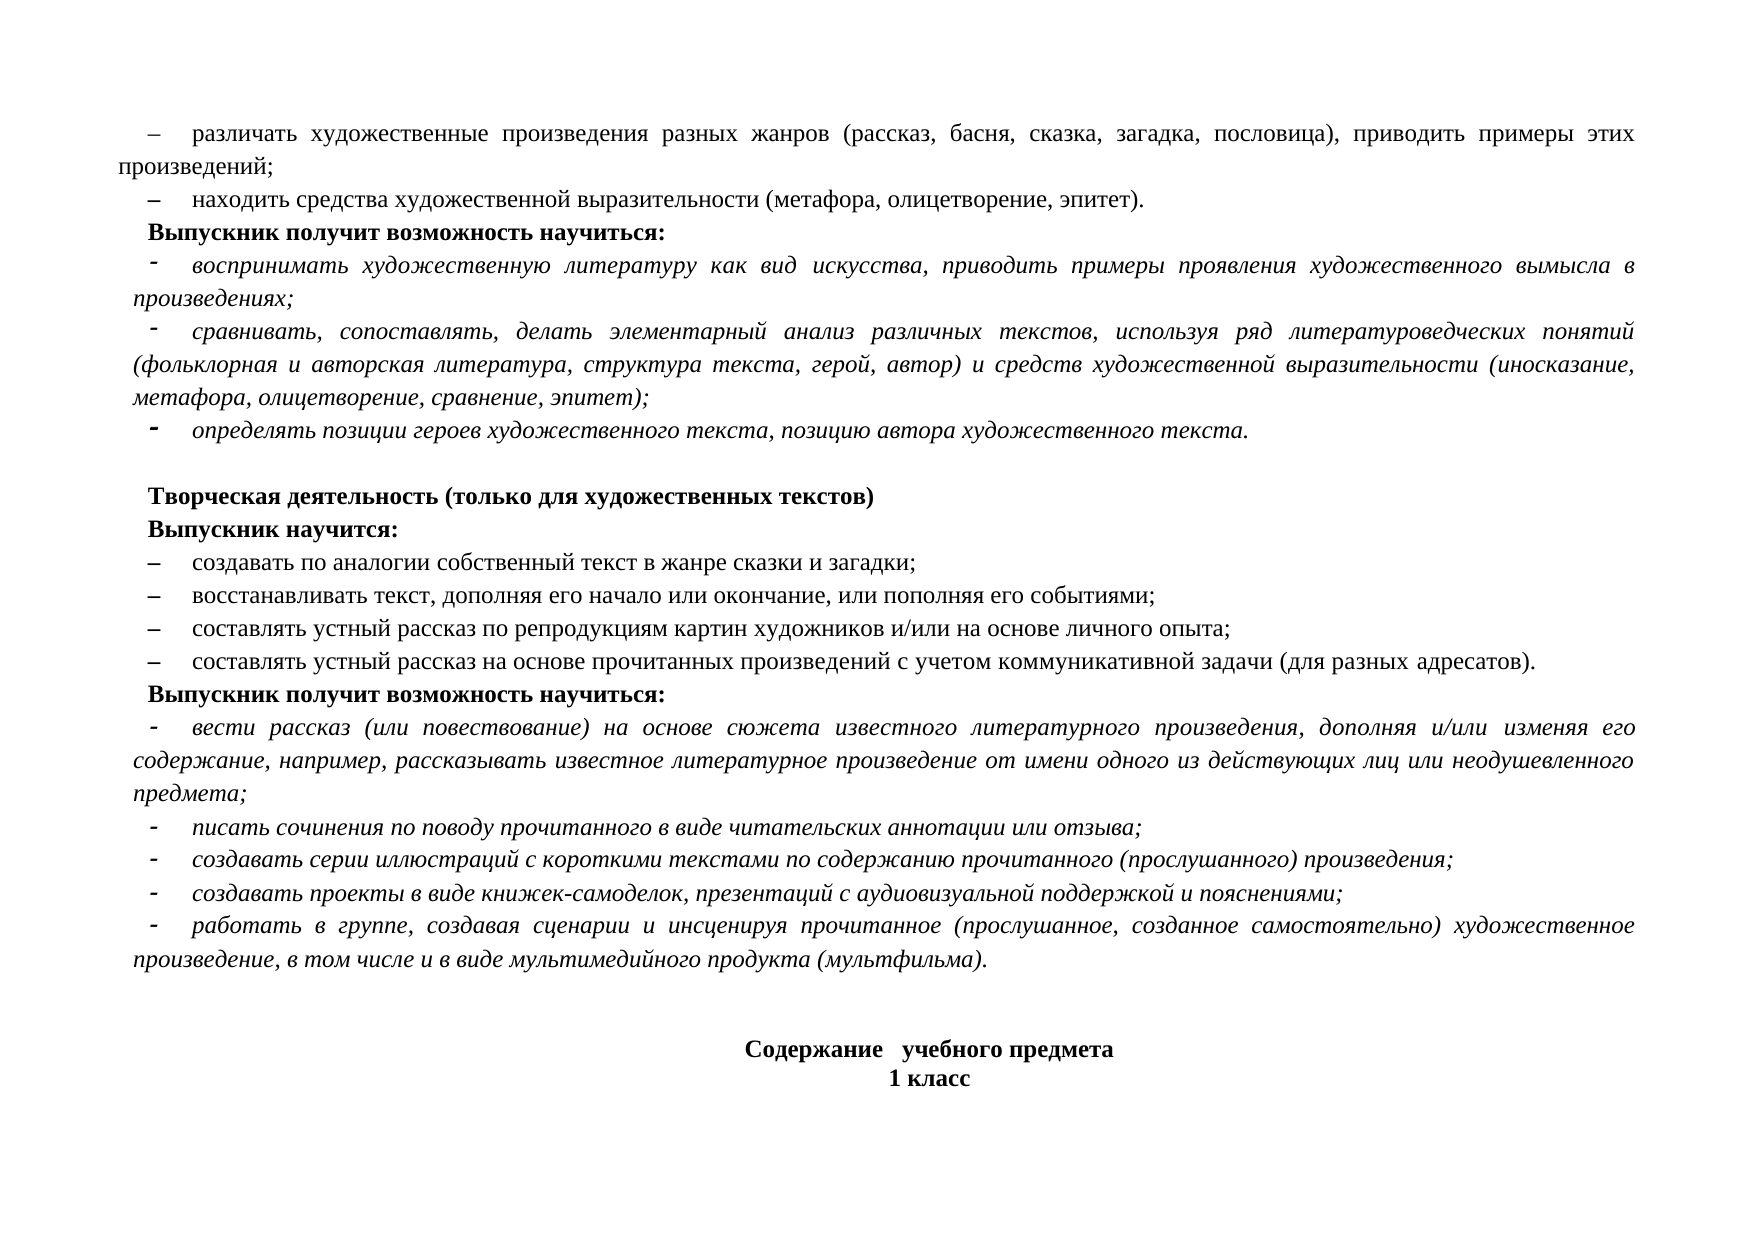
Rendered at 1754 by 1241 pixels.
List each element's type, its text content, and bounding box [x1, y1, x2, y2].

text Выпускник получит возможность научиться: [118, 217, 1636, 246]
list определять позиции героев художественного текста, позицию автора художественного текста. [133, 415, 1636, 444]
list создавать по аналогии собственный текст в жанре сказки и загадки; [118, 547, 1636, 576]
list вести рассказ (или повествование) на основе сюжета известного литературного произведения, дополняя и/или изменяя его содержание, например, рассказывать известное литературное произведение от имени одного из действующих лиц или неодушевленного предмета; [133, 712, 1636, 807]
list различать художественные произведения разных жанров (рассказ, басня, сказка, загадка, пословица), приводить примеры этих произведений; [118, 118, 1636, 180]
list создавать проекты в виде книжек-самоделок, презентаций с аудиовизуальной поддержкой и пояснениями; [133, 878, 1636, 906]
list воспринимать художественную литературу как вид искусства, приводить примеры проявления художественного вымысла в произведениях; [133, 250, 1636, 312]
list составлять устный рассказ по репродукциям картин художников и/или на основе личного опыта; [118, 613, 1636, 642]
text Творческая деятельность (только для художественных текстов) [118, 481, 1636, 510]
list составлять устный рассказ на основе прочитанных произведений с учетом коммуникативной задачи (для разных адресатов). [118, 646, 1636, 675]
list восстанавливать текст, дополняя его начало или окончание, или пополняя его событиями; [118, 580, 1636, 609]
list писать сочинения по поводу прочитанного в виде читательских аннотации или отзыва; [133, 812, 1636, 840]
list Содержание учебного предмета [223, 1034, 1636, 1063]
list работать в группе, создавая сценарии и инсценируя прочитанное (прослушанное, созданное самостоятельно) художественное произведение, в том числе и в виде мультимедийного продукта (мультфильма). [133, 911, 1636, 972]
list находить средства художественной выразительности (метафора, олицетворение, эпитет). [118, 184, 1636, 213]
list создавать серии иллюстраций с короткими текстами по содержанию прочитанного (прослушанного) произведения; [133, 844, 1636, 873]
text Выпускник научится: [118, 514, 1636, 543]
list сравнивать, сопоставлять, делать элементарный анализ различных текстов, используя ряд литературоведческих понятий (фольклорная и авторская литература, структура текста, герой, автор) и средств художественной выразительности (иносказание, метафора, олицетворение, сравнение, эпитет); [133, 316, 1636, 411]
text Выпускник получит возможность научиться: [118, 679, 1636, 708]
list 1 класс [223, 1063, 1636, 1092]
